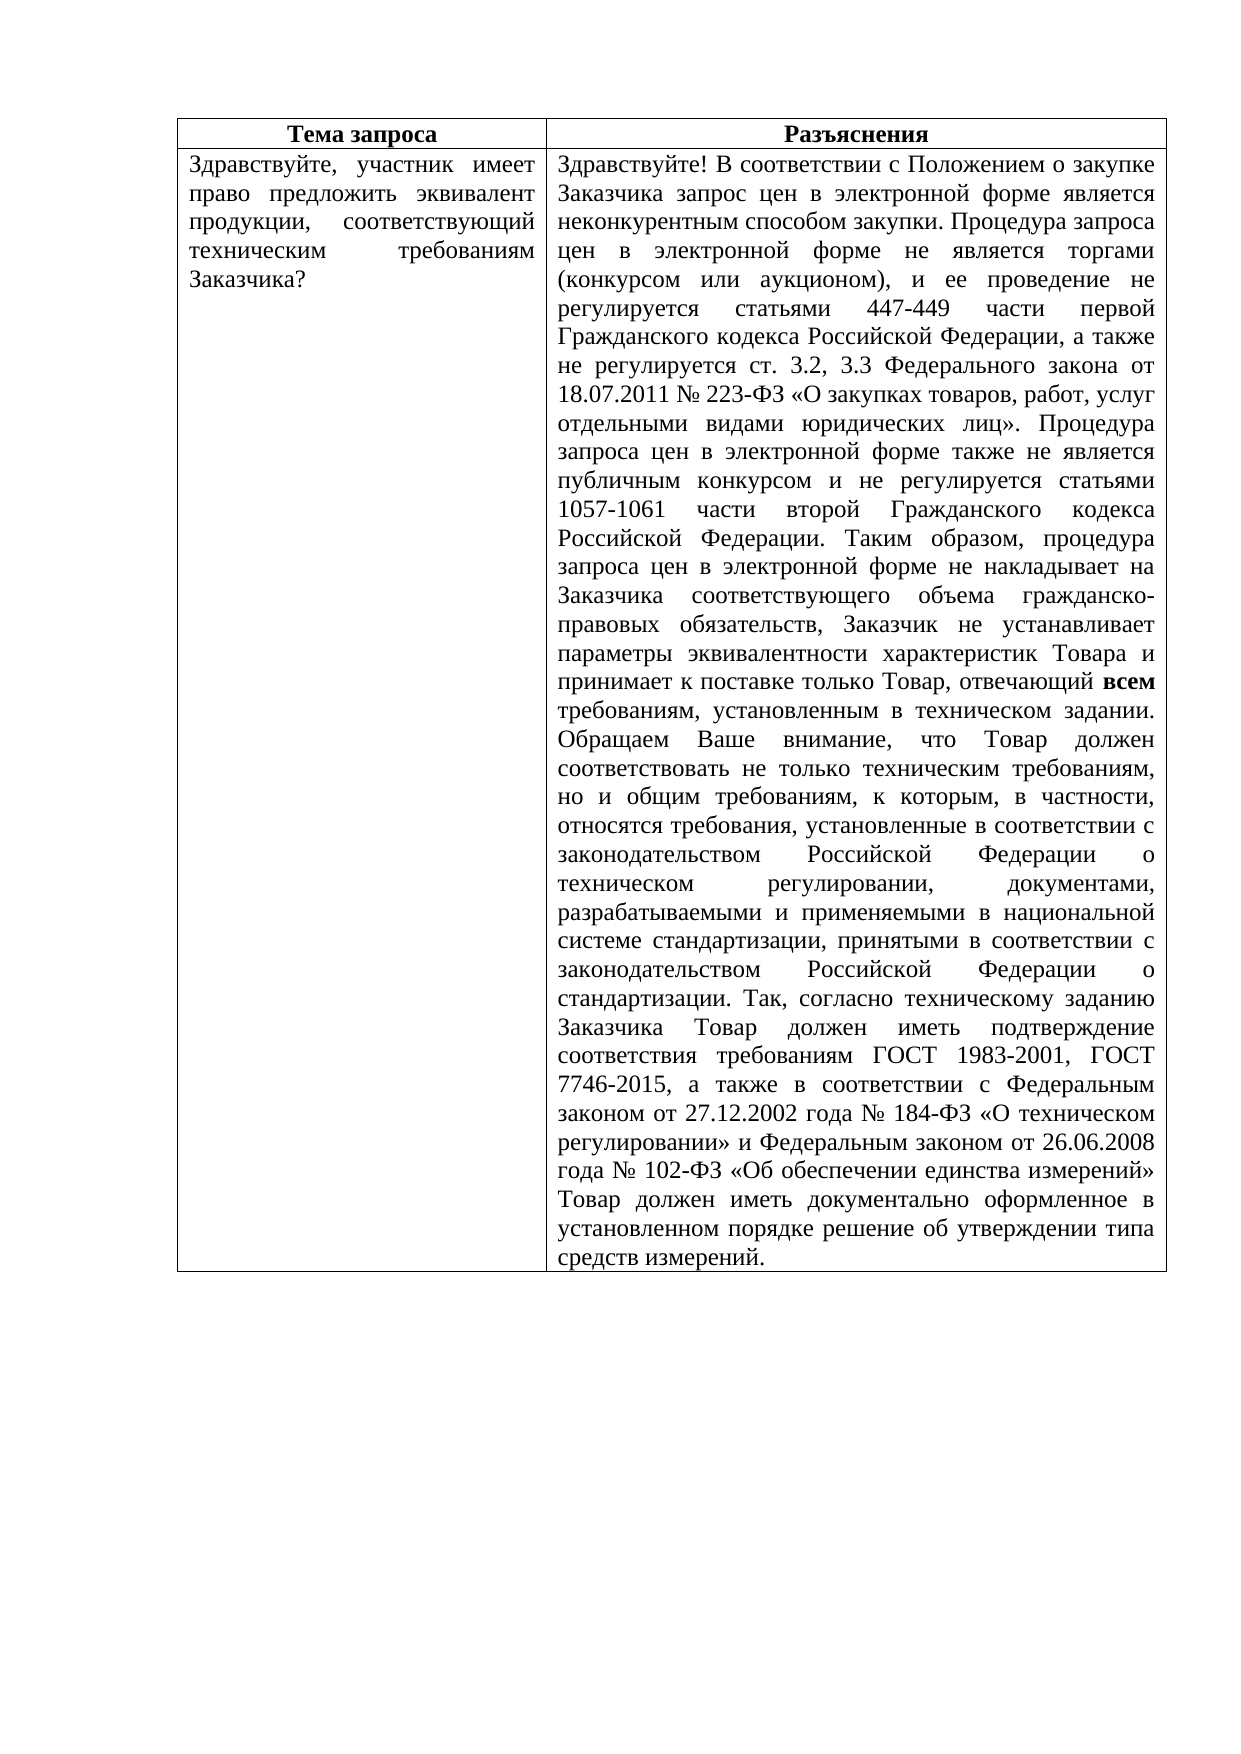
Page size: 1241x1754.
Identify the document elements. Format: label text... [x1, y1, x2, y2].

table_cell Здравствуйте! В соответствии с Положением о закупке Заказчика запрос цен в электронной форме является неконкурентным способом закупки. Процедура запроса цен в электронной форме не является торгами (конкурсом или аукционом), и ее проведение не регулируется статьями 447-449 части первой Гражданского кодекса Российской Федерации, а также не регулируется ст. 3.2, 3.3 Федерального закона от 18.07.2011 № 223-ФЗ «О закупках товаров, работ, услуг отдельными видами юридических лиц». Процедура запроса цен в электронной форме также не является публичным конкурсом и не регулируется статьями 1057-1061 части второй Гражданского кодекса Российской Федерации. Таким образом, процедура запроса цен в электронной форме не накладывает на Заказчика соответствующего объема гражданско-правовых обязательств, Заказчик не устанавливает параметры эквивалентности характеристик Товара и принимает к поставке только Товар, отвечающий всем требованиям, установленным в техническом задании. Обращаем Ваше внимание, что Товар должен соответствовать не только техническим требованиям, но и общим требованиям, к которым, в частности, относятся требования, установленные в соответствии с законодательством Российской Федерации о техническом регулировании, документами, разрабатываемыми и применяемыми в национальной системе стандартизации, принятыми в соответствии с законодательством Российской Федерации о стандартизации. Так, согласно техническому заданию Заказчика Товар должен иметь подтверждение соответствия требованиям ГОСТ 1983-2001, ГОСТ 7746-2015, а также в соответствии с Федеральным законом от 27.12.2002 года № 184-ФЗ «О техническом регулировании» и Федеральным законом от 26.06.2008 года № 102-ФЗ «Об обеспечении единства измерений» Товар должен иметь документально оформленное в установленном порядке решение об утверждении типа средств измерений. [547, 149, 1166, 1271]
table_cell Здравствуйте, участник имеет право предложить эквивалент продукции, соответствующий техническим требованиям Заказчика? [178, 149, 546, 1271]
table_header Тема запроса [178, 119, 546, 148]
table_header Разъяснения [547, 119, 1166, 148]
